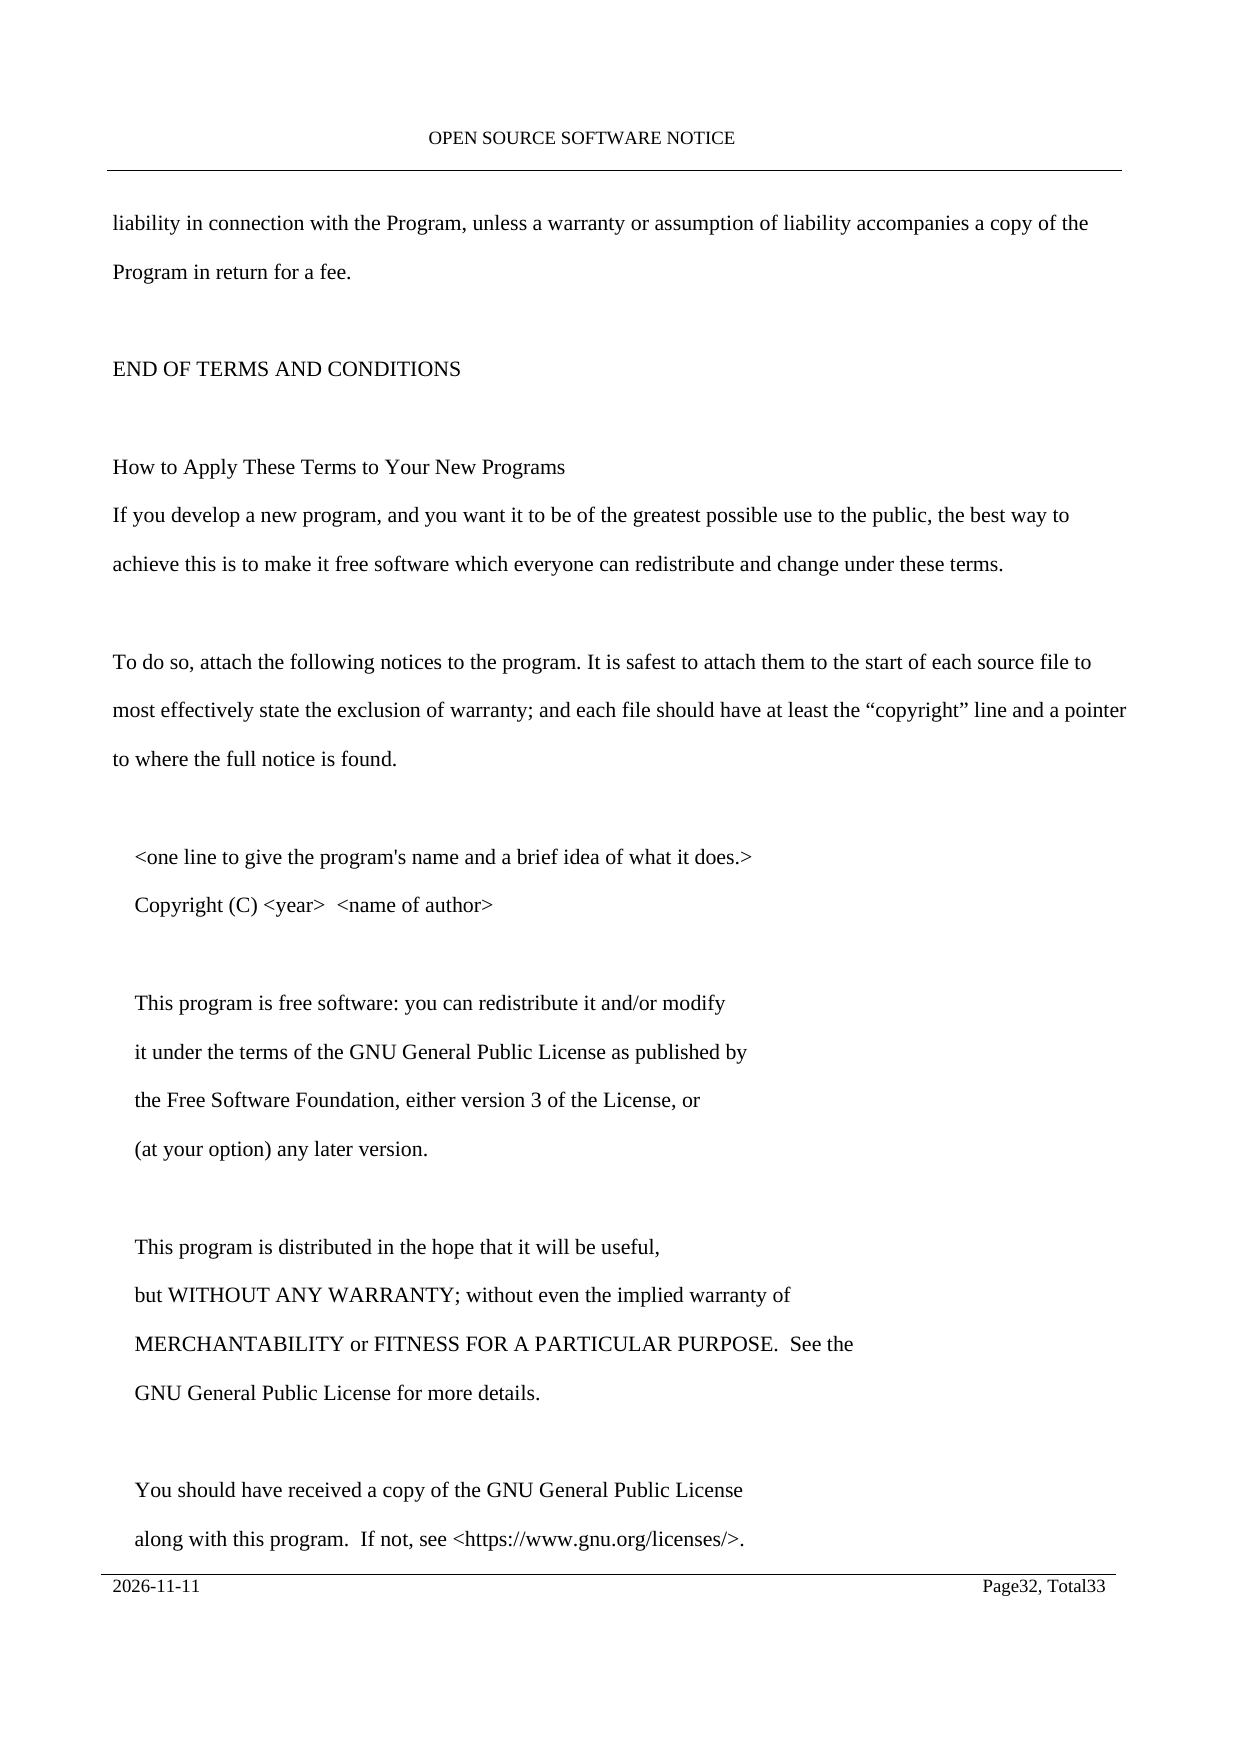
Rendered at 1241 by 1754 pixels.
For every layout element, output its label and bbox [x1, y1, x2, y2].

text [112, 206, 1128, 1555]
